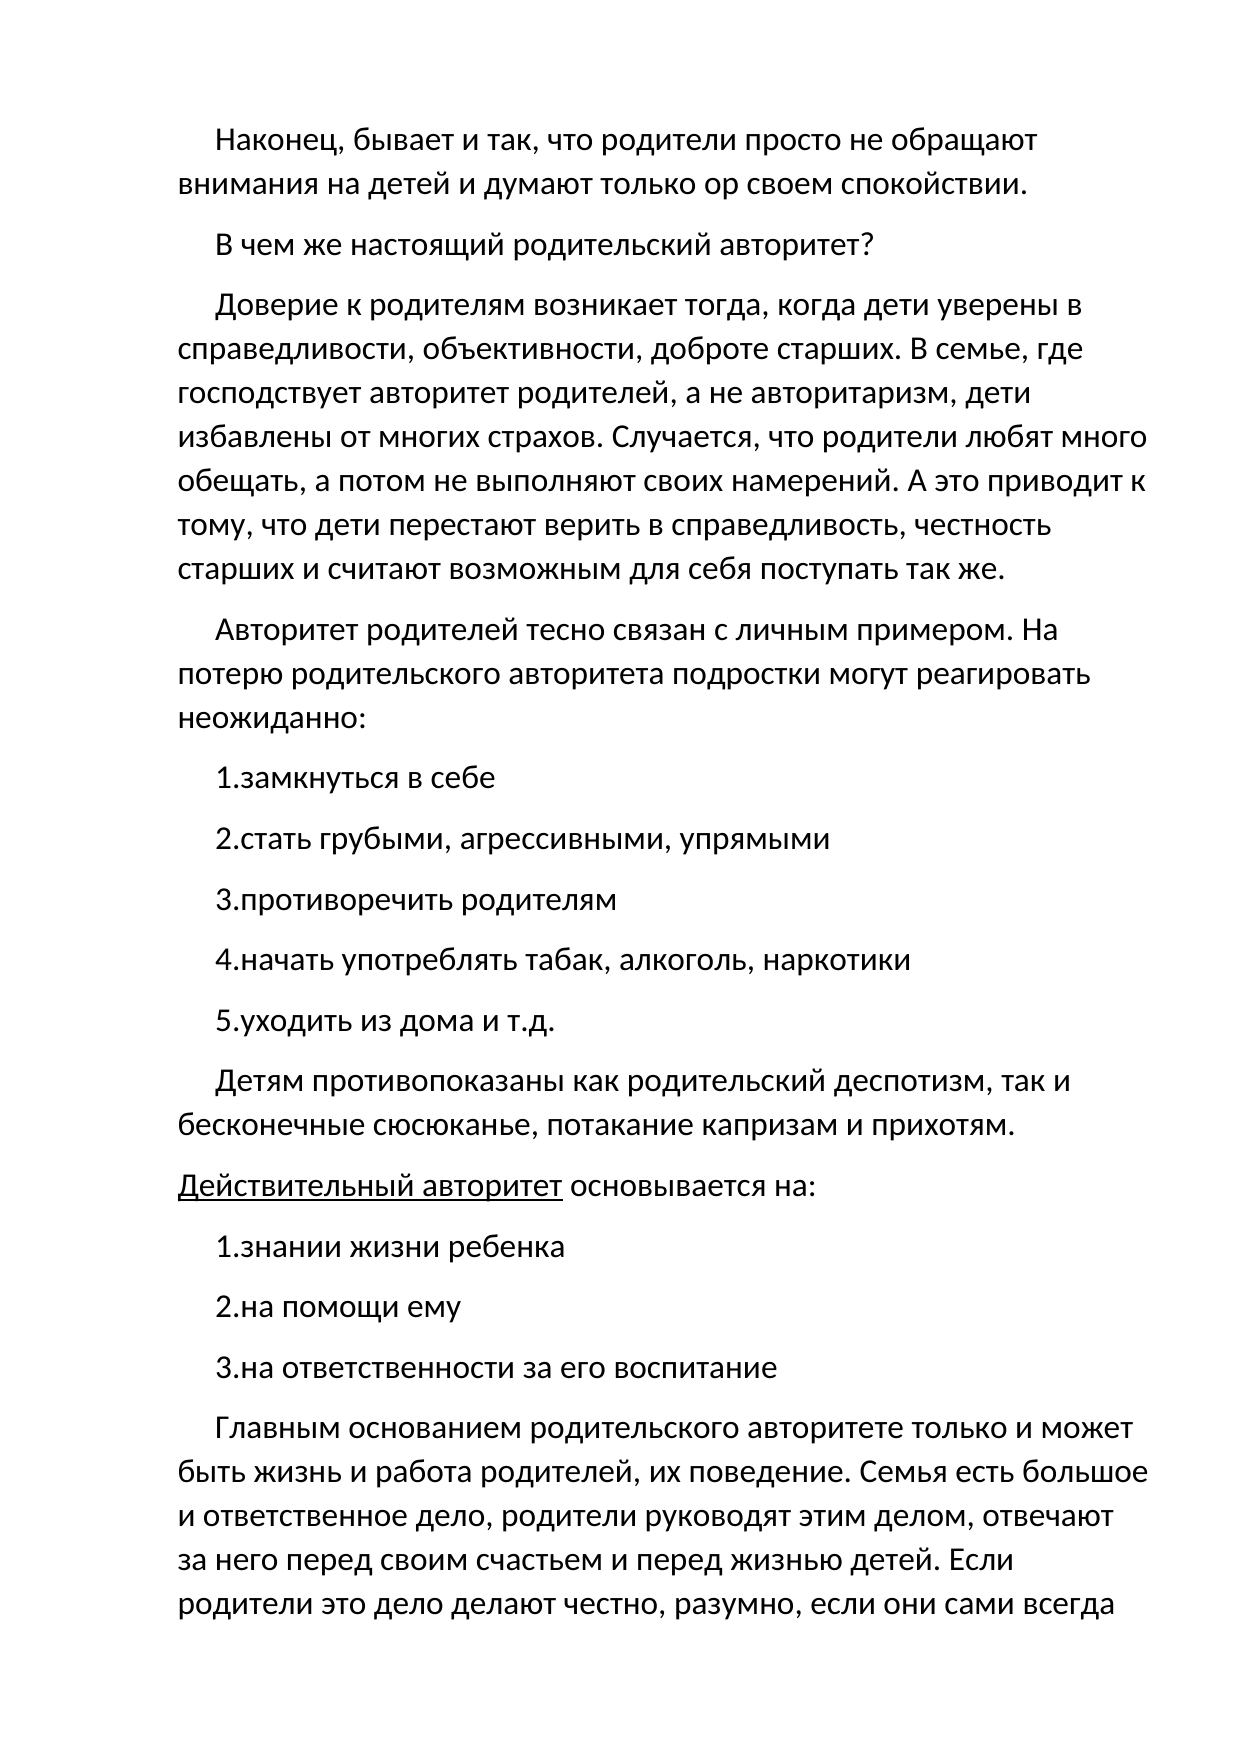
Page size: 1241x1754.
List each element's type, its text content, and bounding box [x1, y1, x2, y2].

text 1.знании жизни ребенка [177, 1224, 1152, 1265]
text 4.начать употреблять табак, алкоголь, наркотики [177, 938, 1152, 979]
text Действительный авторитет основывается на: [177, 1164, 1152, 1205]
text В чем же настоящий родительский авторитет? [177, 223, 1152, 263]
text Доверие к родителям возникает тогда, когда дети уверены в справедливости, объективности, доброте старших. В семье, где господствует авторитет родителей, а не авторитаризм, дети избавлены от многих страхов. Случается, что родители любят много обещать, а потом не выполняют своих намерений. А это приводит к тому, что дети перестают верить в справедливость, честность старших и считают возможным для себя поступать так же. [177, 283, 1152, 588]
text 2.стать грубыми, агрессивными, упрямыми [177, 817, 1152, 858]
text Наконец, бывает и так, что родители просто не обращают внимания на детей и думают только ор своем спокойствии. [177, 118, 1152, 203]
text Детям противопоказаны как родительский деспотизм, так и бесконечные сюсюканье, потакание капризам и прихотям. [177, 1059, 1152, 1144]
text Авторитет родителей тесно связан с личным примером. На потерю родительского авторитета подростки могут реагировать неожиданно: [177, 608, 1152, 736]
text 5.уходить из дома и т.д. [177, 999, 1152, 1039]
text 2.на помощи ему [177, 1285, 1152, 1326]
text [177, 1406, 1152, 1623]
text 3.на ответственности за его воспитание [177, 1346, 1152, 1387]
text 3.противоречить родителям [177, 877, 1152, 918]
text 1.замкнуться в себе [177, 756, 1152, 797]
